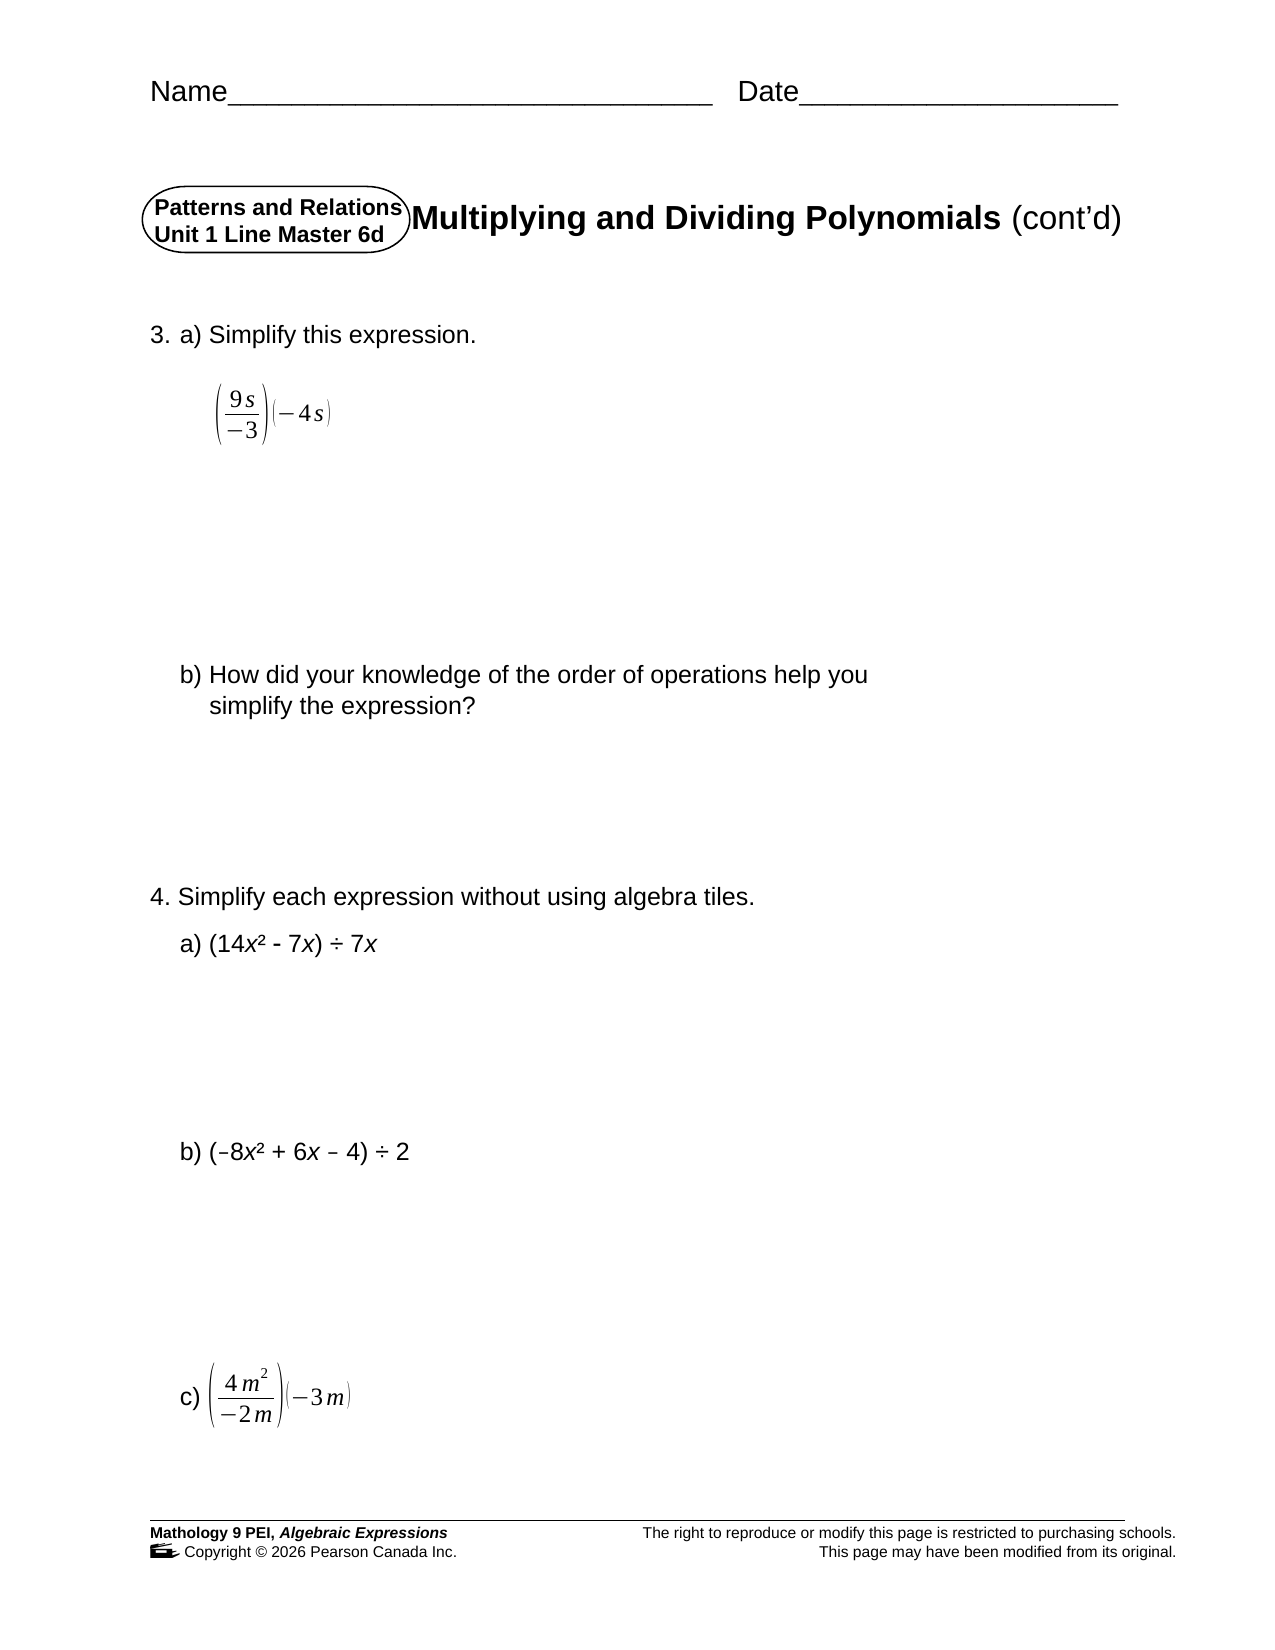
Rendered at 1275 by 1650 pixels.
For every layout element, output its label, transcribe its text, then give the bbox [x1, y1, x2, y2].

text a) (14x² 7x) ÷ 7x [179, 929, 1125, 958]
list c) [179, 1362, 1125, 1431]
text Multiplying and Dividing Polynomials (cont’d) [402, 198, 1125, 236]
text b) (‒8x² + 6x ‒ 4) ÷ 2 [179, 1136, 1125, 1166]
list a) Simplify this expression. [150, 320, 1125, 349]
text 4. Simplify each expression without using algebra tiles. [150, 882, 1125, 910]
picture [150, 1543, 180, 1558]
text b) How did your knowledge of the order of operations help you simplify the expression? [179, 660, 1125, 719]
